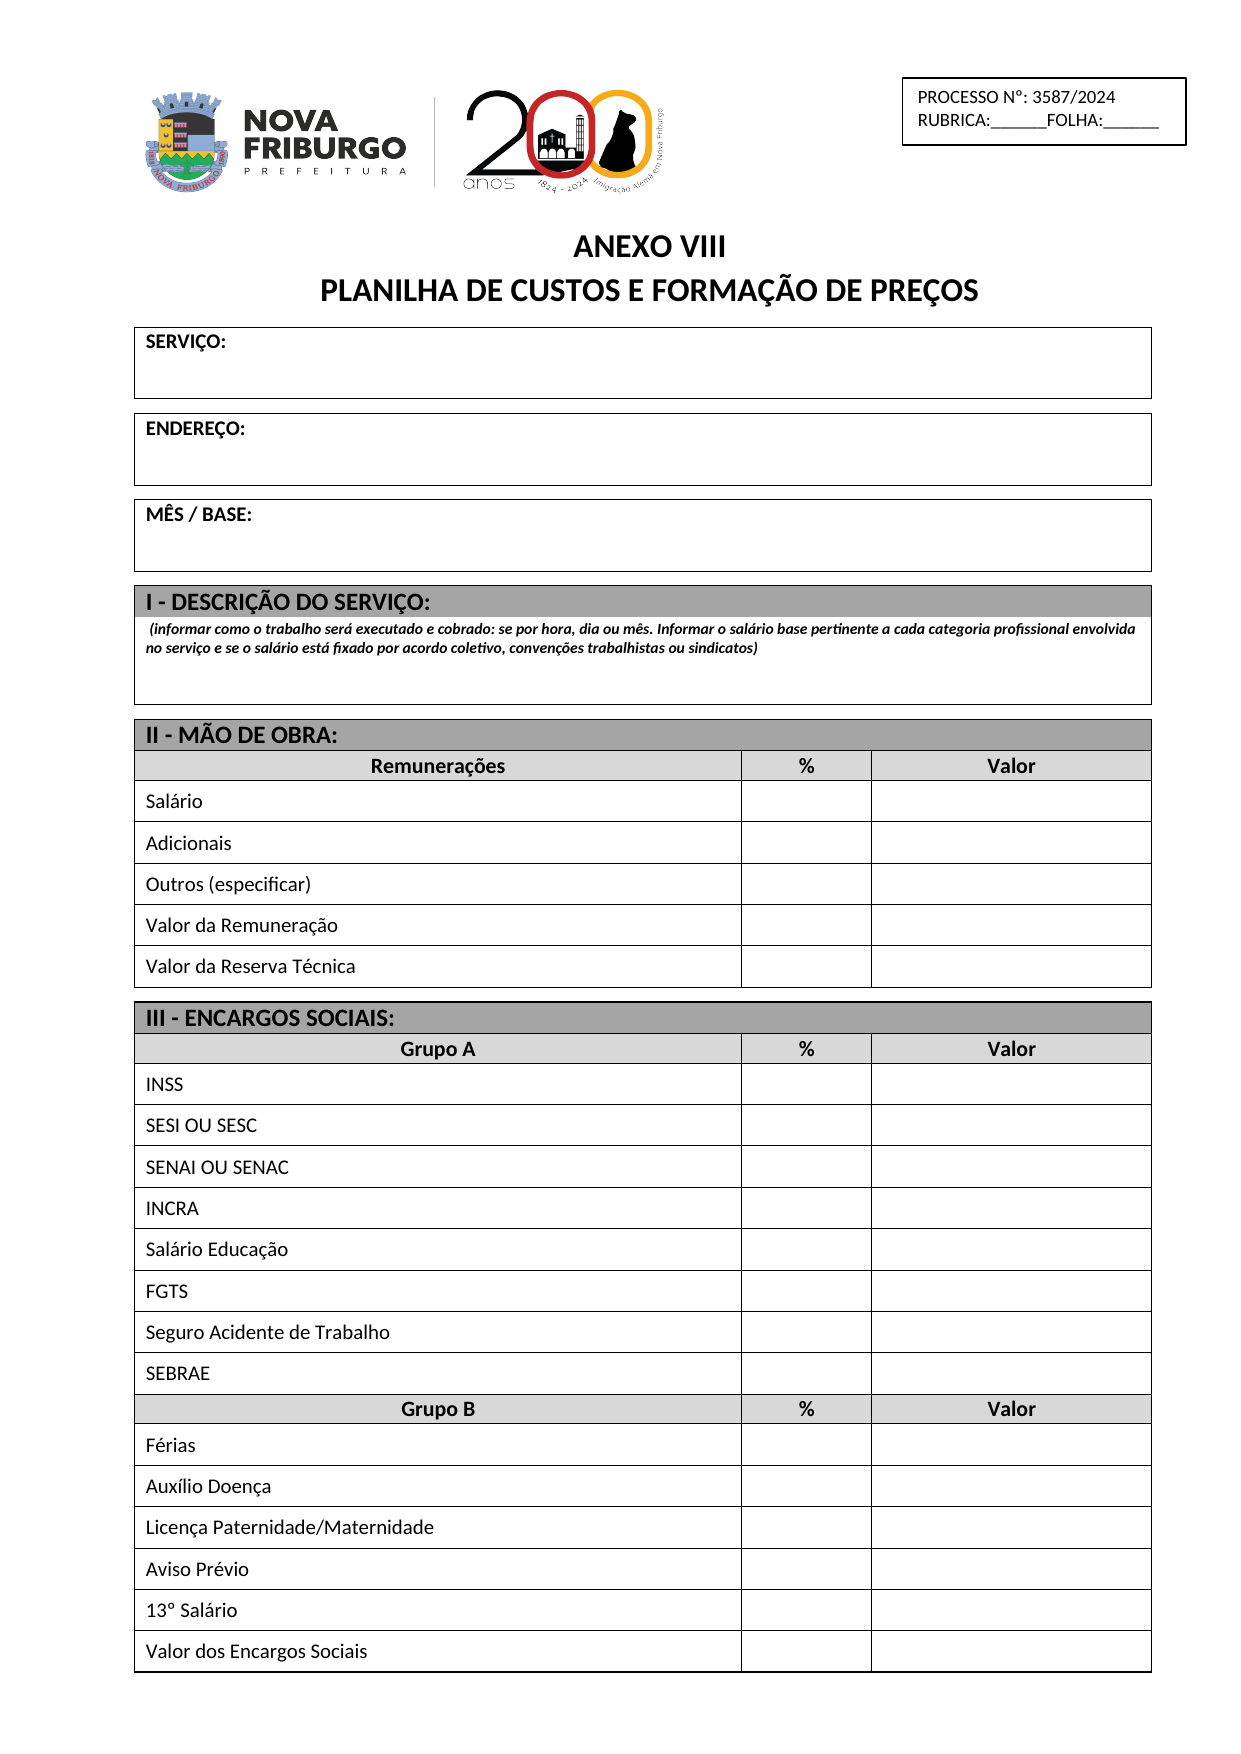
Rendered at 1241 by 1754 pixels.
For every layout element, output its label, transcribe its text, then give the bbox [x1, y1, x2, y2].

table_cell [872, 1353, 1151, 1393]
table_cell [872, 864, 1151, 904]
table_cell % [742, 1034, 871, 1063]
table_cell Grupo B [135, 1395, 741, 1423]
table_cell [742, 822, 871, 863]
table_cell Valor da Reserva Técnica [135, 946, 741, 987]
table_cell Grupo A [135, 1034, 741, 1063]
table_cell [742, 1188, 871, 1228]
table_cell Valor dos Encargos Sociais [135, 1631, 741, 1671]
table_cell % [742, 1395, 871, 1423]
table_cell FGTS [135, 1271, 741, 1311]
table_cell [742, 1105, 871, 1145]
table_cell Seguro Acidente de Trabalho [135, 1312, 741, 1352]
picture [118, 59, 696, 220]
table_cell [742, 1507, 871, 1547]
table_cell [872, 1466, 1151, 1506]
table_cell Salário Educação [135, 1229, 741, 1269]
table_cell [742, 864, 871, 904]
table_cell Valor [872, 1395, 1151, 1423]
table_cell [135, 527, 1151, 571]
table_cell [742, 1549, 871, 1589]
table_cell Valor [872, 751, 1151, 780]
table_cell [742, 1271, 871, 1311]
table_cell [742, 1631, 871, 1671]
table_cell INSS [135, 1064, 741, 1104]
table_cell [742, 1466, 871, 1506]
table_header II - MÃO DE OBRA: [135, 720, 1151, 750]
table_cell (informar como o trabalho será executado e cobrado: se por hora, dia ou mês. Informar o salário base pertinente a cada categoria profissional envolvida no serviço e se o salário está fixado por acordo coletivo, convenções trabalhistas ou sindicatos) [135, 617, 1151, 660]
table_cell [872, 905, 1151, 945]
table_cell Férias [135, 1424, 741, 1465]
table_header SERVIÇO: [135, 328, 1151, 355]
table_cell [872, 1549, 1151, 1589]
table_cell SENAI OU SENAC [135, 1146, 741, 1187]
table_header ENDEREÇO: [135, 414, 1151, 441]
list ANEXO VIII [177, 225, 1122, 266]
table_cell [872, 946, 1151, 987]
table_cell SEBRAE [135, 1353, 741, 1393]
table_cell [135, 355, 1151, 398]
table_cell [135, 660, 1151, 704]
table_cell [872, 1271, 1151, 1311]
table_cell [872, 1064, 1151, 1104]
table_cell [742, 781, 871, 821]
table_header III - ENCARGOS SOCIAIS: [135, 1003, 1151, 1033]
table_cell Adicionais [135, 822, 741, 863]
table_cell [872, 781, 1151, 821]
table_cell [742, 1424, 871, 1465]
table_cell [872, 1312, 1151, 1352]
table_cell Remunerações [135, 751, 741, 780]
table_cell [742, 1064, 871, 1104]
table_cell [742, 1353, 871, 1393]
table_cell % [742, 751, 871, 780]
list PLANILHA DE CUSTOS E FORMAÇÃO DE PREÇOS [177, 269, 1122, 310]
table_cell SESI OU SESC [135, 1105, 741, 1145]
table_cell [742, 1146, 871, 1187]
table_cell [872, 1507, 1151, 1547]
table_cell [742, 946, 871, 987]
table_header MÊS / BASE: [135, 500, 1151, 527]
table_cell Salário [135, 781, 741, 821]
table_cell [872, 1105, 1151, 1145]
table_cell [872, 822, 1151, 863]
table_cell INCRA [135, 1188, 741, 1228]
table_cell [135, 441, 1151, 484]
table_cell [872, 1631, 1151, 1671]
table_cell [872, 1229, 1151, 1269]
table_cell Valor da Remuneração [135, 905, 741, 945]
table_cell Auxílio Doença [135, 1466, 741, 1506]
table_cell [872, 1188, 1151, 1228]
table_header I - DESCRIÇÃO DO SERVIÇO: [135, 586, 1151, 617]
table_cell [742, 1229, 871, 1269]
table_cell [872, 1424, 1151, 1465]
table_cell [872, 1590, 1151, 1630]
table_cell Outros (especificar) [135, 864, 741, 904]
table_cell [872, 1146, 1151, 1187]
table_cell [742, 1312, 871, 1352]
table_cell [742, 1590, 871, 1630]
table_cell Licença Paternidade/Maternidade [135, 1507, 741, 1547]
table_cell Valor [872, 1034, 1151, 1063]
table_cell Aviso Prévio [135, 1549, 741, 1589]
table_cell [742, 905, 871, 945]
table_cell 13º Salário [135, 1590, 741, 1630]
